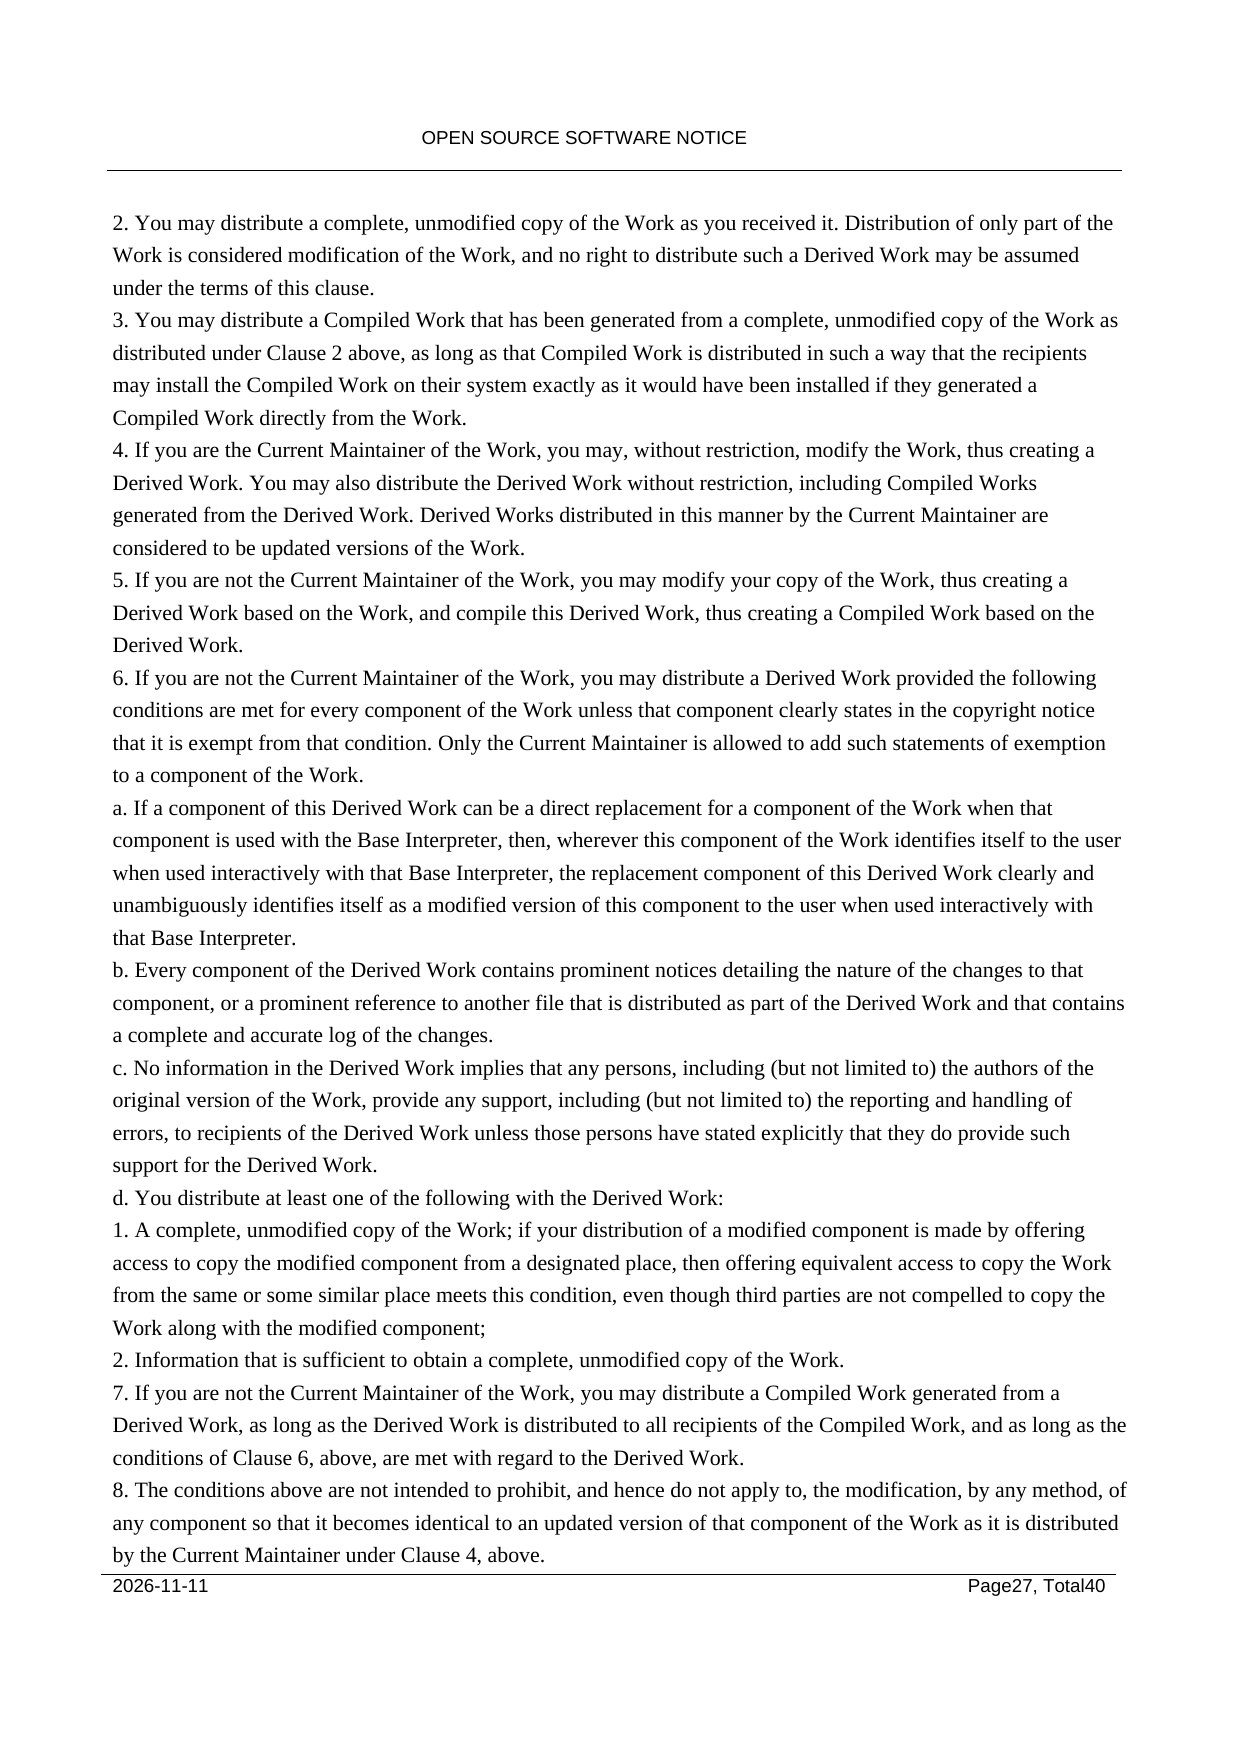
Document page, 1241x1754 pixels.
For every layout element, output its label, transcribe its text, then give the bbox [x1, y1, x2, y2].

text 5. If you are not the Current Maintainer of the Work, you may modify your copy of the Work, thus creating a Derived Work based on the Work, and compile this Derived Work, thus creating a Compiled Work based on the Derived Work. [112, 564, 1128, 661]
text 4. If you are the Current Maintainer of the Work, you may, without restriction, modify the Work, thus creating a Derived Work. You may also distribute the Derived Work without restriction, including Compiled Works generated from the Derived Work. Derived Works distributed in this manner by the Current Maintainer are considered to be updated versions of the Work. [112, 434, 1128, 564]
text 2. You may distribute a complete, unmodified copy of the Work as you received it. Distribution of only part of the Work is considered modification of the Work, and no right to distribute such a Derived Work may be assumed under the terms of this clause. [112, 206, 1128, 304]
text 7. If you are not the Current Maintainer of the Work, you may distribute a Compiled Work generated from a Derived Work, as long as the Derived Work is distributed to all recipients of the Compiled Work, and as long as the conditions of Clause 6, above, are met with regard to the Derived Work. [112, 1376, 1128, 1474]
text b. Every component of the Derived Work contains prominent notices detailing the nature of the changes to that component, or a prominent reference to another file that is distributed as part of the Derived Work and that contains a complete and accurate log of the changes. [112, 954, 1128, 1051]
text 2. Information that is sufficient to obtain a complete, unmodified copy of the Work. [112, 1344, 1128, 1376]
text 8. The conditions above are not intended to prohibit, and hence do not apply to, the modification, by any method, of any component so that it becomes identical to an updated version of that component of the Work as it is distributed by the Current Maintainer under Clause 4, above. [112, 1474, 1128, 1571]
text c. No information in the Derived Work implies that any persons, including (but not limited to) the authors of the original version of the Work, provide any support, including (but not limited to) the reporting and handling of errors, to recipients of the Derived Work unless those persons have stated explicitly that they do provide such support for the Derived Work. [112, 1051, 1128, 1181]
text 3. You may distribute a Compiled Work that has been generated from a complete, unmodified copy of the Work as distributed under Clause 2 above, as long as that Compiled Work is distributed in such a way that the recipients may install the Compiled Work on their system exactly as it would have been installed if they generated a Compiled Work directly from the Work. [112, 304, 1128, 434]
text a. If a component of this Derived Work can be a direct replacement for a component of the Work when that component is used with the Base Interpreter, then, wherever this component of the Work identifies itself to the user when used interactively with that Base Interpreter, the replacement component of this Derived Work clearly and unambiguously identifies itself as a modified version of this component to the user when used interactively with that Base Interpreter. [112, 791, 1128, 954]
text d. You distribute at least one of the following with the Derived Work: [112, 1181, 1128, 1214]
text 1. A complete, unmodified copy of the Work; if your distribution of a modified component is made by offering access to copy the modified component from a designated place, then offering equivalent access to copy the Work from the same or some similar place meets this condition, even though third parties are not compelled to copy the Work along with the modified component; [112, 1214, 1128, 1344]
text 6. If you are not the Current Maintainer of the Work, you may distribute a Derived Work provided the following conditions are met for every component of the Work unless that component clearly states in the copyright notice that it is exempt from that condition. Only the Current Maintainer is allowed to add such statements of exemption to a component of the Work. [112, 661, 1128, 791]
